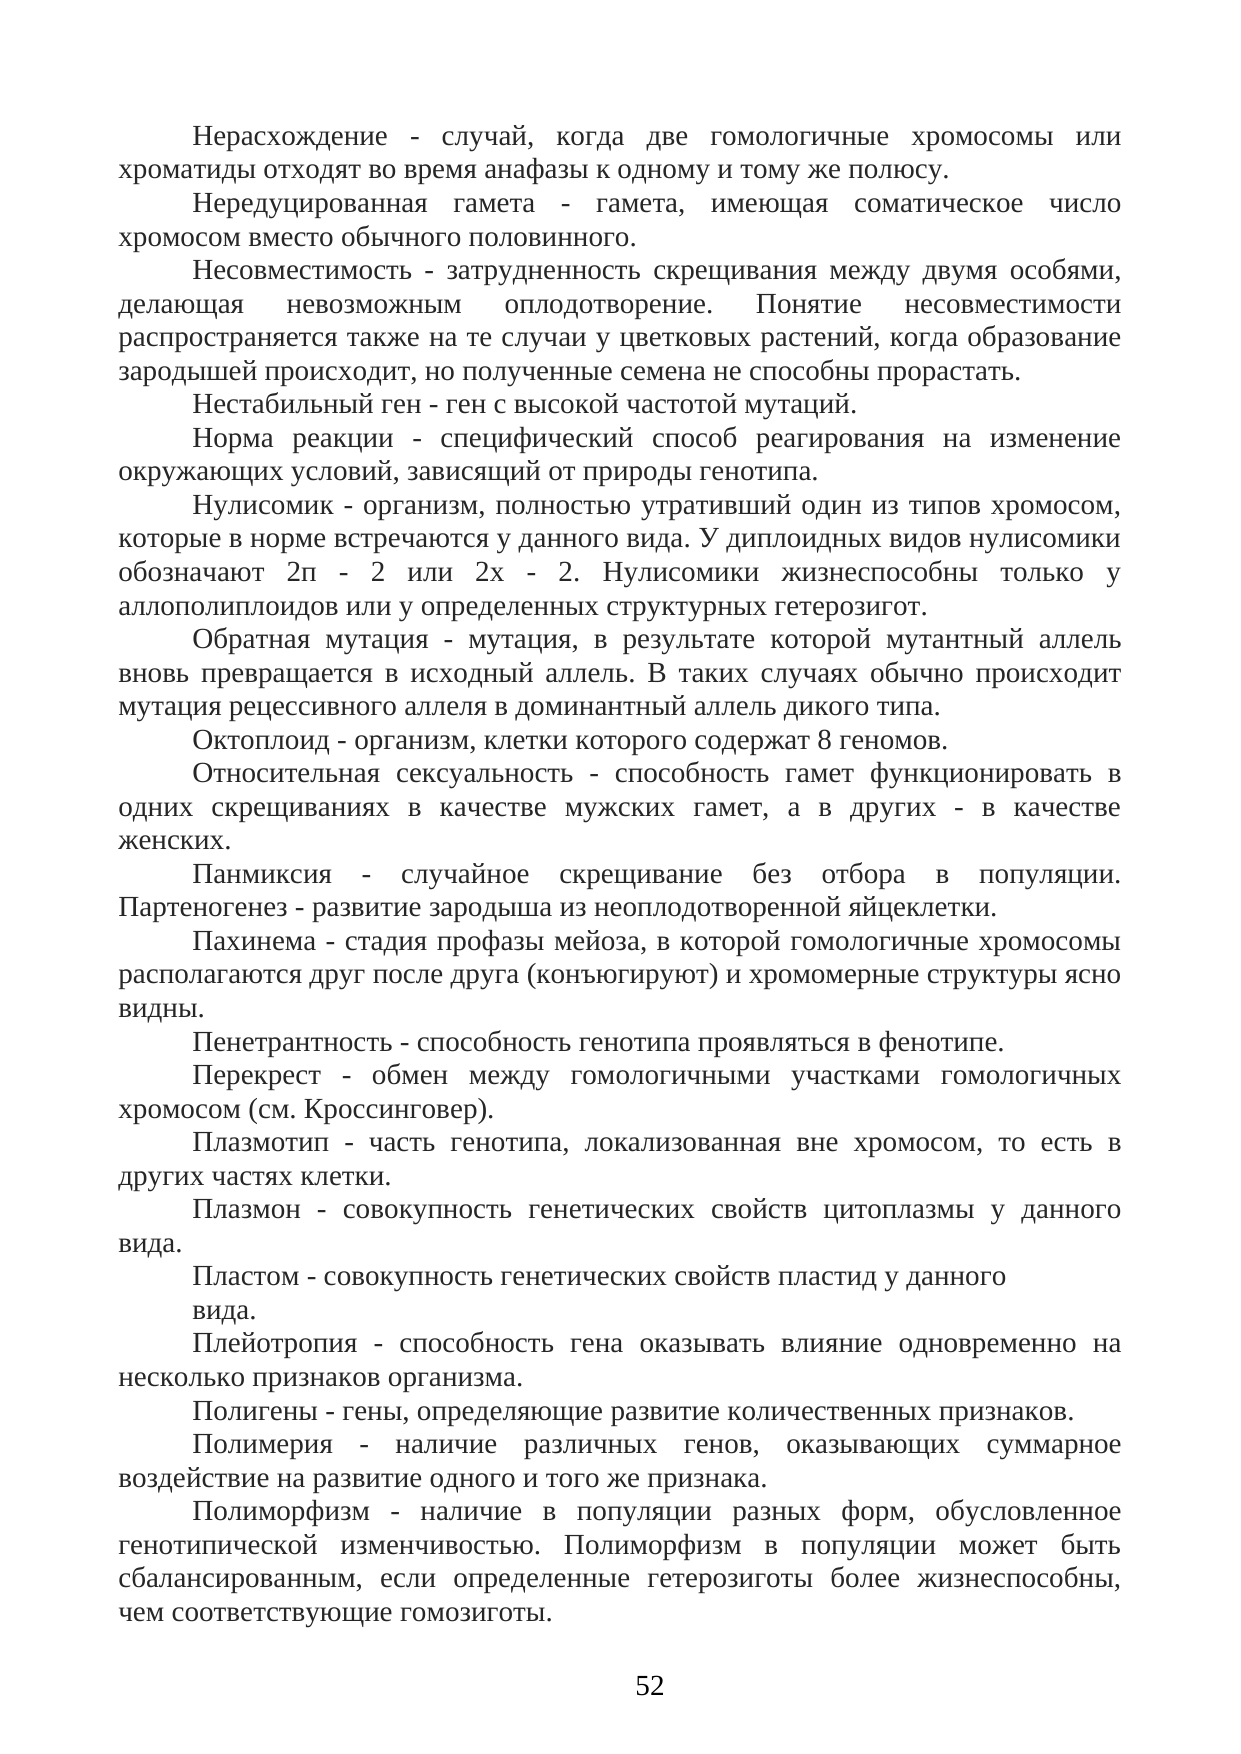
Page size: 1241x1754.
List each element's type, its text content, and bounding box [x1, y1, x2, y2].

text Нередуцированная гамета - гамета, имеющая соматическое число хромосом вместо обычного половинного. [118, 185, 1122, 252]
text вида. [118, 1292, 1122, 1326]
text Панмиксия - случайное скрещивание без отбора в популяции. Партеногенез - развитие зародыша из неоплодотворенной яйцеклетки. [118, 856, 1122, 923]
text Пластом - совокупность генетических свойств пластид у данного [118, 1258, 1122, 1292]
text Плейотропия - способность гена оказывать влияние одновременно на несколько признаков организма. [118, 1326, 1122, 1393]
text Относительная сексуальность - способность гамет функционировать в одних скрещиваниях в качестве мужских гамет, а в других - в качестве женских. [118, 755, 1122, 856]
text Нестабильный ген - ген с высокой частотой мутаций. [118, 386, 1122, 420]
text Полимерия - наличие различных генов, оказывающих суммарное воздействие на развитие одного и того же признака. [118, 1426, 1122, 1493]
text Норма реакции - специфический способ реагирования на изменение окружающих условий, зависящий от природы генотипа. [118, 420, 1122, 487]
text Плазмон - совокупность генетических свойств цитоплазмы у данного вида. [118, 1191, 1122, 1258]
text Полигены - гены, определяющие развитие количественных признаков. [118, 1393, 1122, 1426]
text Обратная мутация - мутация, в результате которой мутантный аллель вновь превращается в исходный аллель. В таких случаях обычно происходит мутация рецессивного аллеля в доминантный аллель дикого типа. [118, 621, 1122, 722]
text Полиморфизм - наличие в популяции разных форм, обусловленное генотипической изменчивостью. Полиморфизм в популяции может быть сбалансированным, если определенные гетерозиготы более жизнеспособны, чем соответствующие гомозиготы. [118, 1493, 1122, 1627]
text Нулисомик - организм, полностью утративший один из типов хромосом, которые в норме встречаются у данного вида. У диплоидных видов нулисомики обозначают 2п - 2 или 2х - 2. Нулисомики жизнеспособны только у аллополиплоидов или у определенных структурных гетерозигот. [118, 487, 1122, 621]
text Пахинема - стадия профазы мейоза, в которой гомологичные хромосомы располагаются друг после друга (конъюгируют) и хромомерные структуры ясно видны. [118, 923, 1122, 1024]
text Нерасхождение - случай, когда две гомологичные хромосомы или хроматиды отходят во время анафазы к одному и тому же полюсу. [118, 118, 1122, 185]
text Пенетрантность - способность генотипа проявляться в фенотипе. [118, 1024, 1122, 1057]
text Плазмотип - часть генотипа, локализованная вне хромосом, то есть в других частях клетки. [118, 1124, 1122, 1191]
text Октоплоид - организм, клетки которого содержат 8 геномов. [118, 722, 1122, 755]
text Несовместимость - затрудненность скрещивания между двумя особями, делающая невозможным оплодотворение. Понятие несовместимости распространяется также на те случаи у цветковых растений, когда образование зародышей происходит, но полученные семена не способны прорастать. [118, 252, 1122, 386]
text Перекрест - обмен между гомологичными участками гомологичных хромосом (см. Кроссинговер). [118, 1057, 1122, 1124]
